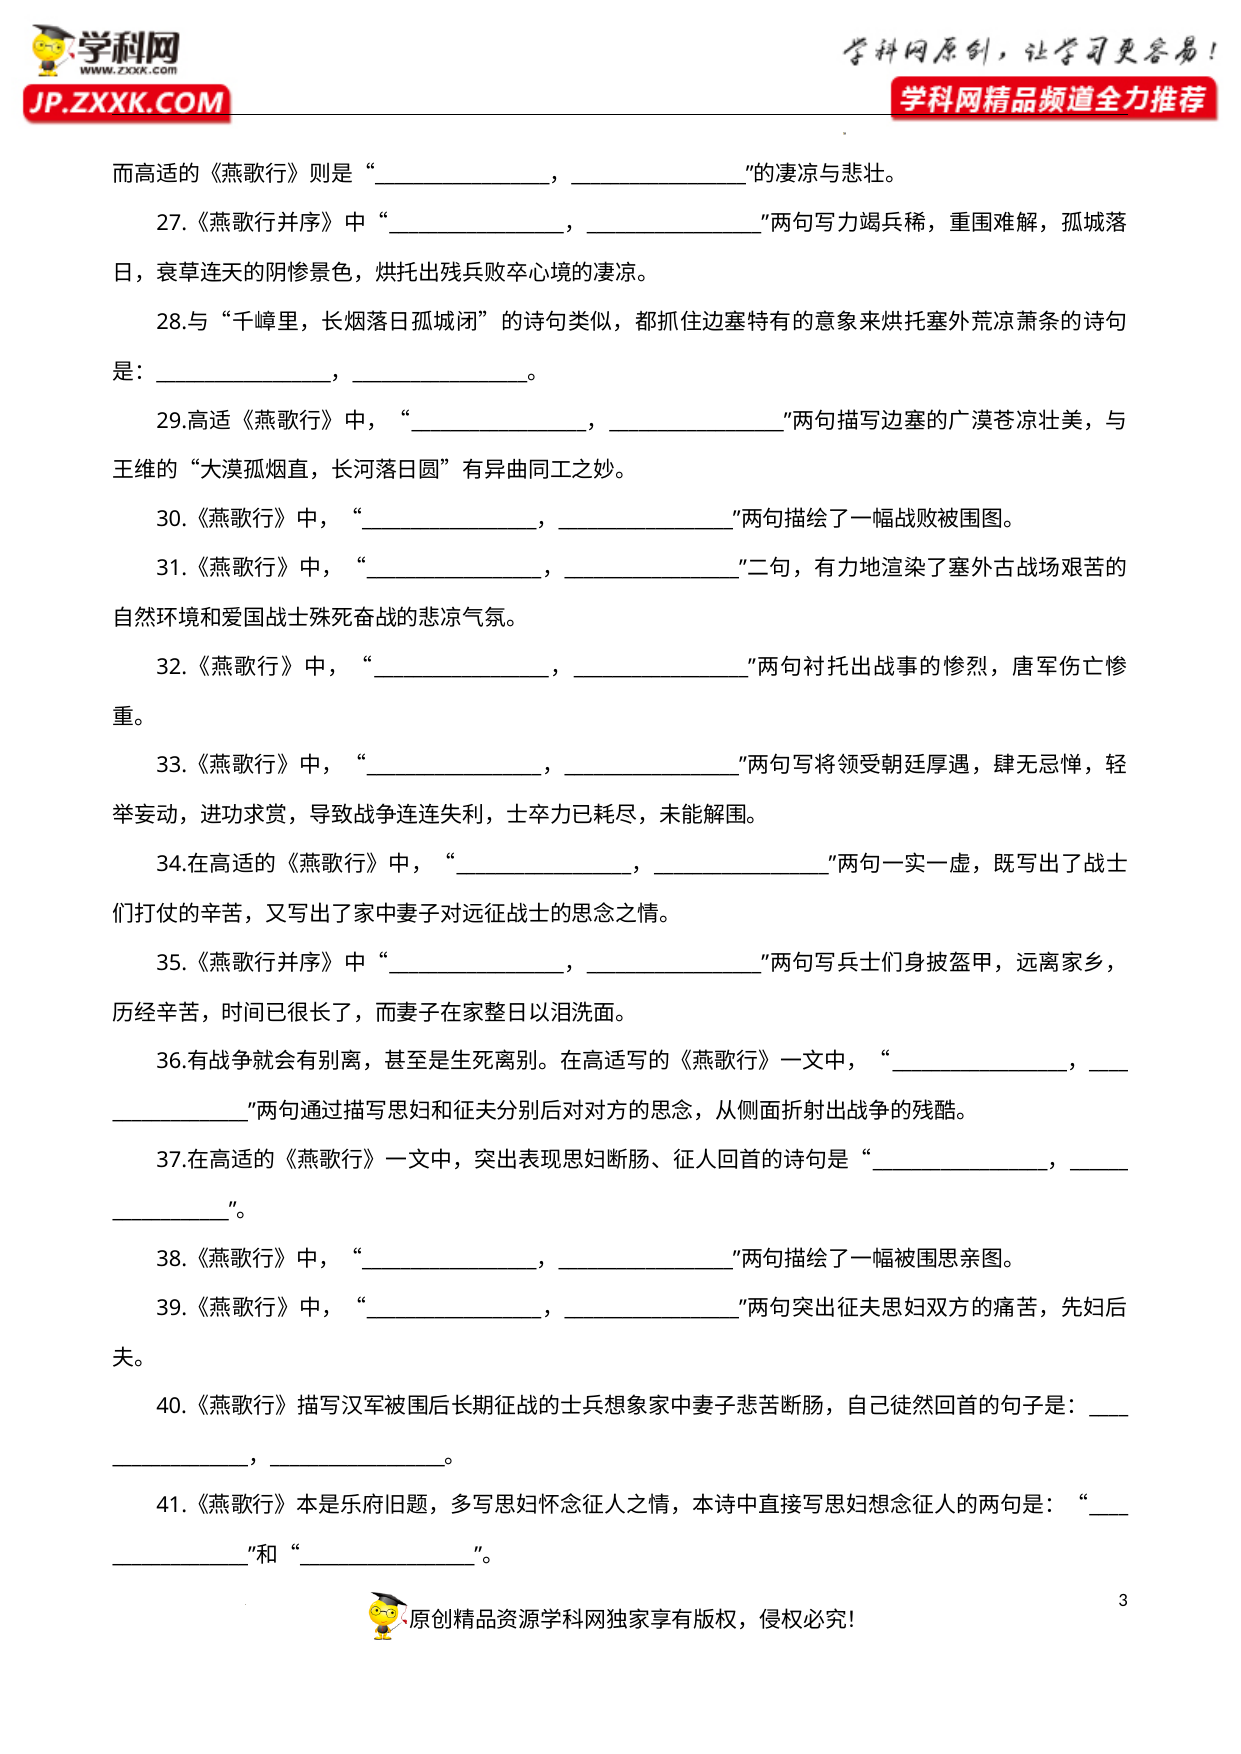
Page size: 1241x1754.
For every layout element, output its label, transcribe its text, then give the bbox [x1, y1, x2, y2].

text 41.《燕歌行》本是乐府旧题，多写思妇怀念征人之情，本诗中直接写思妇想念征人的两句是：“__________________”和“__________________”。 [112, 1486, 1128, 1569]
text 36.有战争就会有别离，甚至是生死离别。在高适写的《燕歌行》一文中，“__________________，__________________”两句通过描写思妇和征夫分别后对对方的思念，从侧面折射出战争的残酷。 [112, 1043, 1128, 1126]
text 30.《燕歌行》中，“__________________，__________________”两句描绘了一幅战败被围图。 [112, 501, 1128, 534]
text 29.高适《燕歌行》中，“__________________，__________________”两句描写边塞的广漠苍凉壮美，与王维的“大漠孤烟直，长河落日圆”有异曲同工之妙。 [112, 402, 1128, 485]
text 39.《燕歌行》中，“__________________，__________________”两句突出征夫思妇双方的痛苦，先妇后夫。 [112, 1289, 1128, 1372]
text 33.《燕歌行》中，“__________________，__________________”两句写将领受朝廷厚遇，肆无忌惮，轻举妄动，进功求赏，导致战争连连失利，士卒力已耗尽，未能解围。 [112, 747, 1128, 830]
picture [363, 1588, 409, 1642]
text 27.《燕歌行并序》中“__________________，__________________”两句写力竭兵稀，重围难解，孤城落日，衰草连天的阴惨景色，烘托出残兵败卒心境的凄凉。 [112, 205, 1128, 287]
text 34.在高适的《燕歌行》中，“__________________，__________________”两句一实一虚，既写出了战士们打仗的辛苦，又写出了家中妻子对远征战士的思念之情。 [112, 846, 1128, 928]
text 37.在高适的《燕歌行》一文中，突出表现思妇断肠、征人回首的诗句是“__________________，__________________”。 [112, 1141, 1128, 1224]
text 40.《燕歌行》描写汉军被围后长期征战的士兵想象家中妻子悲苦断肠，自己徒然回首的句子是：__________________，__________________。 [112, 1388, 1128, 1471]
text 26.同样是描写塞外黄昏时的风景，王维的《使至塞上》是“大漠孤烟直，长河落日圆”的雄奇壮阔，而高适的《燕歌行》则是“__________________，__________________”的凄凉与悲壮。 [112, 156, 1128, 189]
text 38.《燕歌行》中，“__________________，__________________”两句描绘了一幅被围思亲图。 [112, 1240, 1128, 1273]
picture [0, 3, 1241, 144]
text 31.《燕歌行》中，“__________________，__________________”二句，有力地渲染了塞外古战场艰苦的自然环境和爱国战士殊死奋战的悲凉气氛。 [112, 549, 1128, 632]
text 35.《燕歌行并序》中“__________________，__________________”两句写兵士们身披盔甲，远离家乡，历经辛苦，时间已很长了，而妻子在家整日以泪洗面。 [112, 944, 1128, 1027]
text 28.与“千嶂里，长烟落日孤城闭”的诗句类似，都抓住边塞特有的意象来烘托塞外荒凉萧条的诗句是：__________________，__________________。 [112, 303, 1128, 386]
text 32.《燕歌行》中，“__________________，__________________”两句衬托出战事的惨烈，唐军伤亡惨重。 [112, 648, 1128, 731]
